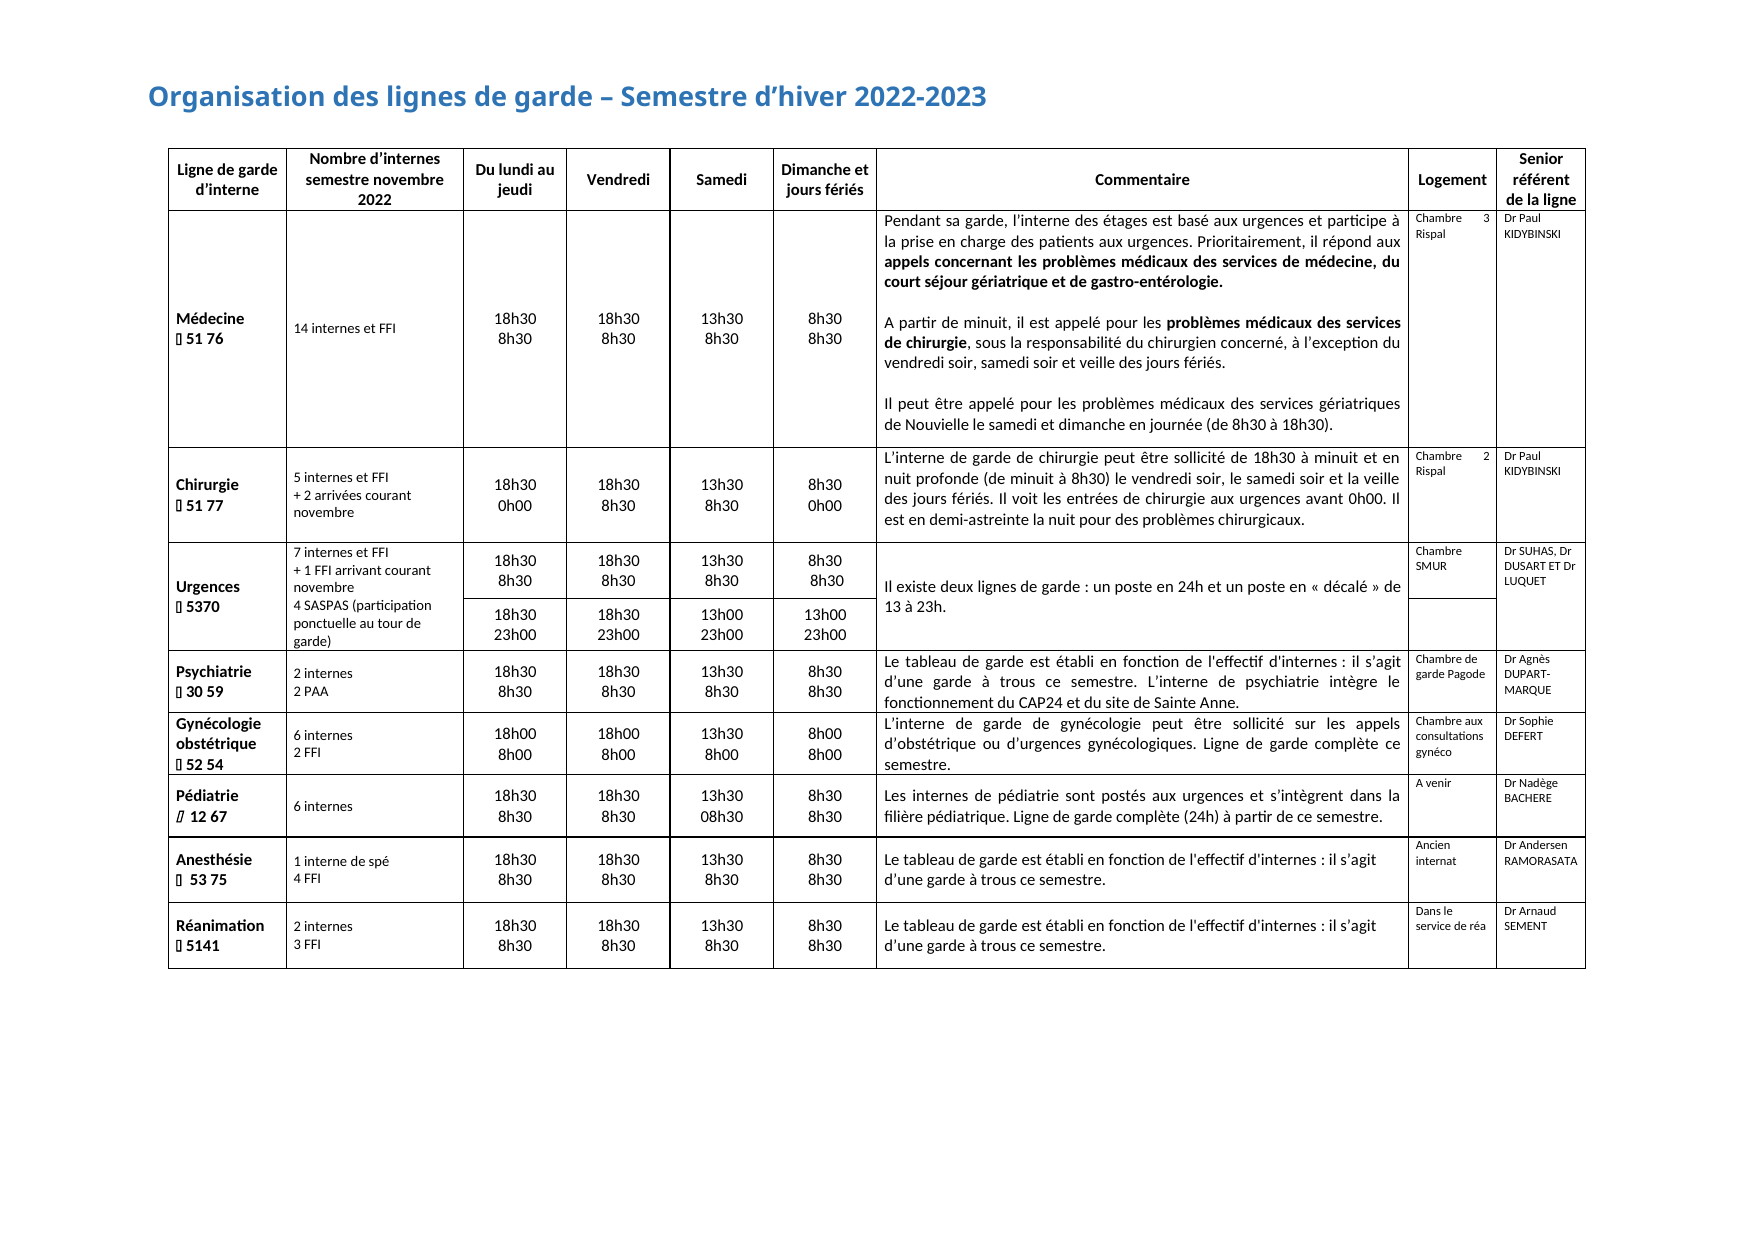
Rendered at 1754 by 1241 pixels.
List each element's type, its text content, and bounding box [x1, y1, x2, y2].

table_cell Il existe deux lignes de garde : un poste en 24h et un poste en « décalé » de 13 à 23h. [877, 543, 1408, 650]
table_cell 8h30 8h30 [774, 775, 876, 836]
table_cell 8h30 8h30 [774, 838, 876, 902]
table_cell 18h30 8h30 [567, 651, 669, 712]
table_cell 13h30 08h30 [671, 775, 773, 836]
table_cell 6 internes [287, 775, 463, 836]
table_cell Dans le service de réa [1409, 903, 1496, 967]
table_cell 18h30 23h00 [567, 599, 669, 650]
table_cell 13h30 8h30 [671, 448, 773, 542]
table_cell Pédiatrie 12 67 [169, 775, 286, 836]
table_cell Dr SUHAS, Dr DUSART ET Dr LUQUET [1497, 543, 1585, 650]
table_cell Dr Andersen RAMORASATA [1497, 838, 1585, 902]
table_cell Dr Sophie DEFERT [1497, 713, 1585, 774]
table_cell L’interne de garde de gynécologie peut être sollicité sur les appels d’obstétrique ou d’urgences gynécologiques. Ligne de garde complète ce semestre. [877, 713, 1408, 774]
table_cell 18h30 8h30 [464, 543, 566, 597]
table_cell 7 internes et FFI + 1 FFI arrivant courant novembre 4 SASPAS (participation ponctuelle au tour de garde) [287, 543, 463, 650]
table_cell Chirurgie 51 77 [169, 448, 286, 542]
table_cell Urgences 5370 [169, 543, 286, 650]
table_cell Dr Nadège BACHERE [1497, 775, 1585, 836]
table_cell [1409, 599, 1496, 650]
table_cell Dr Agnès DUPART-MARQUE [1497, 651, 1585, 712]
table_cell Ancien internat [1409, 838, 1496, 902]
table_cell 13h30 8h30 [671, 838, 773, 902]
table_cell Le tableau de garde est établi en fonction de l'effectif d'internes : il s’agit d’une garde à trous ce semestre. L’interne de psychiatrie intègre le fonctionnement du CAP24 et du site de Sainte Anne. [877, 651, 1408, 712]
table_header Commentaire [877, 149, 1408, 209]
table_cell 6 internes 2 FFI [287, 713, 463, 774]
table_cell 18h30 0h00 [464, 448, 566, 542]
table_cell 8h30 8h30 [774, 903, 876, 967]
table_cell Les internes de pédiatrie sont postés aux urgences et s’intègrent dans la filière pédiatrique. Ligne de garde complète (24h) à partir de ce semestre. [877, 775, 1408, 836]
table_cell 18h30 8h30 [567, 448, 669, 542]
table_cell 18h30 8h30 [464, 651, 566, 712]
table_cell 13h30 8h30 [671, 651, 773, 712]
table_cell Réanimation 5141 [169, 903, 286, 967]
table_cell 13h30 8h30 [671, 543, 773, 597]
table_cell 1 interne de spé 4 FFI [287, 838, 463, 902]
table_cell 18h30 8h30 [464, 211, 566, 447]
table_cell 13h00 23h00 [671, 599, 773, 650]
table_cell 2 internes 3 FFI [287, 903, 463, 967]
table_cell 18h30 8h30 [567, 838, 669, 902]
table_cell L’interne de garde de chirurgie peut être sollicité de 18h30 à minuit et en nuit profonde (de minuit à 8h30) le vendredi soir, le samedi soir et la veille des jours fériés. Il voit les entrées de chirurgie aux urgences avant 0h00. Il est en demi-astreinte la nuit pour des problèmes chirurgicaux. [877, 448, 1408, 542]
table_header Vendredi [567, 149, 669, 209]
table_cell 8h30 8h30 [774, 651, 876, 712]
table_cell 8h30 8h30 [774, 543, 876, 597]
table_cell 18h30 8h30 [567, 543, 669, 597]
table_cell Médecine 51 76 [169, 211, 286, 447]
table_cell 2 internes 2 PAA [287, 651, 463, 712]
table_cell Gynécologie obstétrique 52 54 [169, 713, 286, 774]
table_cell Chambre 2 Rispal [1409, 448, 1496, 542]
table_cell 13h30 8h30 [671, 903, 773, 967]
table_cell 13h30 8h30 [671, 211, 773, 447]
table_cell 18h30 8h30 [464, 838, 566, 902]
table_cell Dr Paul KIDYBINSKI [1497, 448, 1585, 542]
table_cell 18h30 23h00 [464, 599, 566, 650]
table_cell 18h00 8h00 [464, 713, 566, 774]
table_cell Le tableau de garde est établi en fonction de l'effectif d'internes : il s’agit d’une garde à trous ce semestre. [877, 903, 1408, 967]
table_cell Psychiatrie 30 59 [169, 651, 286, 712]
table_cell Dr Paul KIDYBINSKI [1497, 211, 1585, 447]
table_cell 18h30 8h30 [567, 211, 669, 447]
table_cell 8h30 0h00 [774, 448, 876, 542]
table_header Nombre d’internes semestre novembre 2022 [287, 149, 463, 209]
table_cell 18h30 8h30 [567, 775, 669, 836]
table_cell Chambre aux consultations gynéco [1409, 713, 1496, 774]
table_cell 5 internes et FFI + 2 arrivées courant novembre [287, 448, 463, 542]
table_cell Dr Arnaud SEMENT [1497, 903, 1585, 967]
table_cell Pendant sa garde, l’interne des étages est basé aux urgences et participe à la prise en charge des patients aux urgences. Prioritairement, il répond aux appels concernant les problèmes médicaux des services de médecine, du court séjour gériatrique et de gastro-entérologie. A partir de minuit, il est appelé pour les problèmes médicaux des services de chirurgie, sous la responsabilité du chirurgien concerné, à l’exception du vendredi soir, samedi soir et veille des jours fériés. Il peut être appelé pour les problèmes médicaux des services gériatriques de Nouvielle le samedi et dimanche en journée (de 8h30 à 18h30). [877, 211, 1408, 447]
table_cell Chambre 3 Rispal [1409, 211, 1496, 447]
table_header Du lundi au jeudi [464, 149, 566, 209]
table_cell 14 internes et FFI [287, 211, 463, 447]
table_cell 18h00 8h00 [567, 713, 669, 774]
table_header Ligne de garde d’interne [169, 149, 286, 209]
table_cell 13h30 8h00 [671, 713, 773, 774]
table_header Logement [1409, 149, 1496, 209]
table_cell Chambre de garde Pagode [1409, 651, 1496, 712]
table_header Senior référent de la ligne [1497, 149, 1585, 209]
table_cell A venir [1409, 775, 1496, 836]
table_header Dimanche et jours fériés [774, 149, 876, 209]
table_cell 8h00 8h00 [774, 713, 876, 774]
table_cell Le tableau de garde est établi en fonction de l'effectif d'internes : il s’agit d’une garde à trous ce semestre. [877, 838, 1408, 902]
table_cell 18h30 8h30 [567, 903, 669, 967]
table_cell 13h00 23h00 [774, 599, 876, 650]
table_cell Chambre SMUR [1409, 543, 1496, 597]
table_cell 8h30 8h30 [774, 211, 876, 447]
table_header Samedi [671, 149, 773, 209]
table_cell 18h30 8h30 [464, 903, 566, 967]
table_cell 18h30 8h30 [464, 775, 566, 836]
table_cell Anesthésie 53 75 [169, 838, 286, 902]
